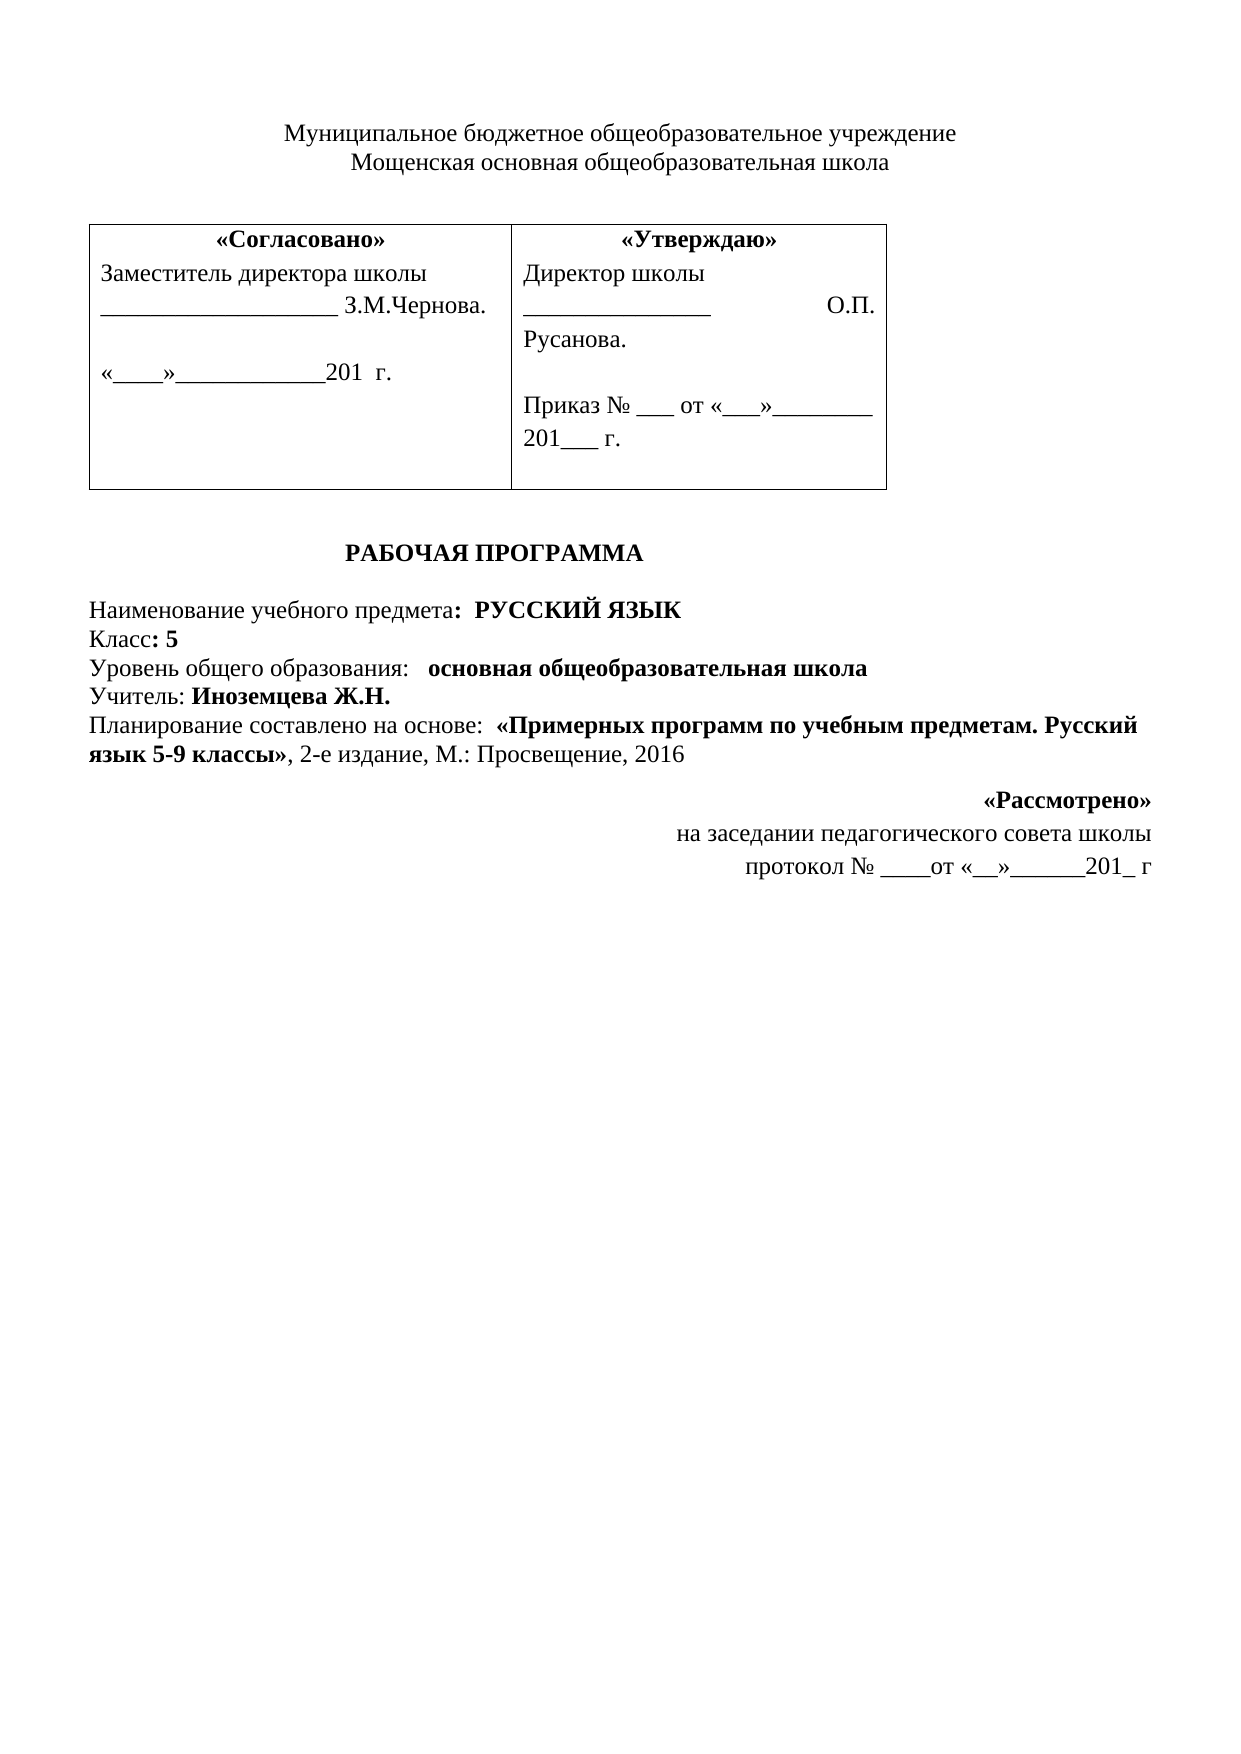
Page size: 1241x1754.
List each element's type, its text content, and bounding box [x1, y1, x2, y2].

text Наименование учебного предмета: РУССКИЙ ЯЗЫК [89, 595, 1152, 624]
table_header «Утверждаю» Директор школы _______________ О.П. Русанова. Приказ № ___ от «___»________ 201___ г. [512, 225, 886, 489]
table_header «Согласовано» Заместитель директора школы ___________________ З.М.Чернова. «____»____________201 г. [90, 225, 511, 489]
text Планирование составлено на основе: «Примерных программ по учебным предметам. Русский язык 5-9 классы», 2-е издание, М.: Просвещение, 2016 [89, 710, 1152, 768]
text «Рассмотрено» [89, 785, 1152, 814]
text на заседании педагогического совета школы [89, 818, 1152, 847]
text Учитель: Иноземцева Ж.Н. [89, 681, 1152, 710]
text протокол № ____от «__»______201_ г [531, 851, 1152, 880]
text Мощенская основная общеобразовательная школа [89, 147, 1152, 176]
text РАБОЧАЯ ПРОГРАММА [89, 538, 1152, 566]
text Класс: 5 [89, 624, 1152, 653]
text Муниципальное бюджетное общеобразовательное учреждение [89, 118, 1152, 147]
text Уровень общего образования: основная общеобразовательная школа [89, 653, 1152, 681]
